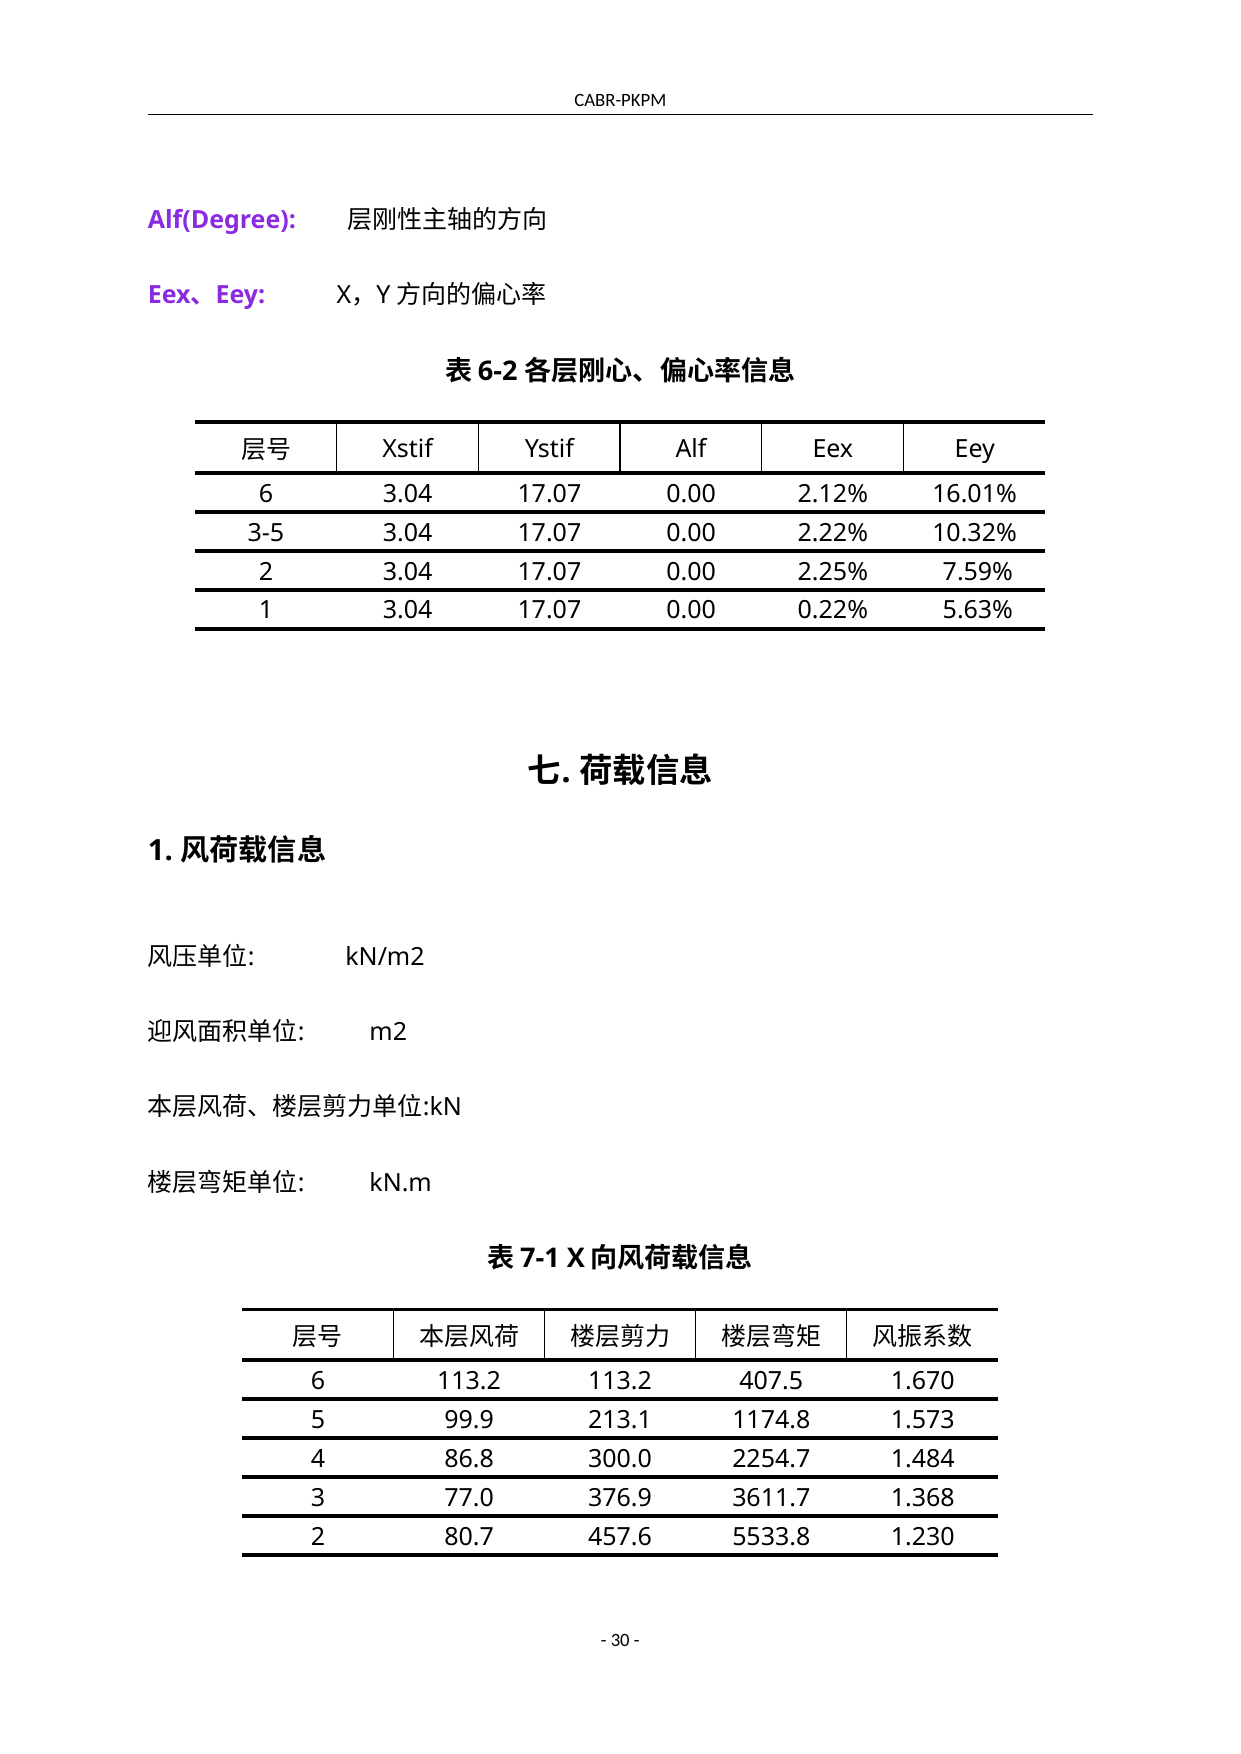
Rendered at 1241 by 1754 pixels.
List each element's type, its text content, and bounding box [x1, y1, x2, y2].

table_cell 3 [242, 1479, 393, 1514]
table_header Xstif [337, 424, 478, 471]
table_cell 113.2 [544, 1362, 695, 1397]
table_cell 5.63% [904, 592, 1045, 627]
table_cell 6 [242, 1362, 393, 1397]
table_cell 10.32% [904, 514, 1045, 549]
table_header Eey [904, 424, 1045, 471]
text 表6-2 各层刚心、偏心率信息 [148, 345, 1093, 392]
text 迎风面积单位: m2 [148, 1006, 1093, 1053]
table_cell 407.5 [695, 1362, 847, 1397]
table_header 层号 [242, 1311, 393, 1358]
table_cell 77.0 [393, 1479, 544, 1514]
table_cell 5533.8 [695, 1518, 847, 1553]
table_cell 2 [242, 1518, 393, 1553]
table_cell 3.04 [337, 475, 478, 510]
table_cell 376.9 [544, 1479, 695, 1514]
table_cell 3611.7 [695, 1479, 847, 1514]
table_header 楼层剪力 [545, 1311, 695, 1358]
table_cell 4 [242, 1440, 393, 1475]
table_cell 3.04 [337, 592, 478, 627]
table_cell 0.00 [620, 514, 762, 549]
table_cell 0.00 [620, 553, 762, 588]
table_cell 99.9 [393, 1401, 544, 1436]
table_header Alf [621, 424, 761, 471]
table_header 楼层弯矩 [696, 1311, 846, 1358]
table_cell 7.59% [904, 553, 1045, 588]
table_cell 300.0 [544, 1440, 695, 1475]
subtitle 1. 风荷载信息 [148, 824, 1093, 872]
table_cell 2.25% [762, 553, 903, 588]
table_cell 6 [195, 475, 337, 510]
table_cell 3-5 [195, 514, 337, 549]
table_cell 2 [195, 553, 337, 588]
table_cell 2.22% [762, 514, 903, 549]
table_cell 3.04 [337, 553, 478, 588]
text 表7-1 X向风荷载信息 [148, 1232, 1093, 1279]
table_cell 86.8 [393, 1440, 544, 1475]
table_cell 17.07 [478, 592, 620, 627]
table_cell 1.230 [847, 1518, 998, 1553]
table_cell 2.12% [762, 475, 903, 510]
table_cell 2254.7 [695, 1440, 847, 1475]
table_header 风振系数 [847, 1311, 998, 1358]
table_cell 213.1 [544, 1401, 695, 1436]
table_cell 1.670 [847, 1362, 998, 1397]
text 楼层弯矩单位: kN.m [148, 1157, 1093, 1204]
table_cell 16.01% [904, 475, 1045, 510]
table_cell 80.7 [393, 1518, 544, 1553]
table_cell 1.368 [847, 1479, 998, 1514]
table_header Ystif [479, 424, 619, 471]
table_cell 0.22% [762, 592, 903, 627]
table_cell 1.484 [847, 1440, 998, 1475]
table_cell 1.573 [847, 1401, 998, 1436]
table_header 层号 [195, 424, 336, 471]
table_cell 17.07 [478, 475, 620, 510]
table_cell 457.6 [544, 1518, 695, 1553]
table_cell 1 [195, 592, 337, 627]
text Alf(Degree): 层刚性主轴的方向 [148, 194, 1093, 241]
table_cell 17.07 [478, 553, 620, 588]
text 风压单位: kN/m2 [148, 931, 1093, 978]
table_header Eex [762, 424, 903, 471]
table_cell 17.07 [478, 514, 620, 549]
title 七. 荷载信息 [148, 739, 1093, 797]
table_cell 5 [242, 1401, 393, 1436]
table_cell 113.2 [393, 1362, 544, 1397]
table_cell 3.04 [337, 514, 478, 549]
table_cell 0.00 [620, 475, 762, 510]
table_header 本层风荷 [394, 1311, 544, 1358]
text 本层风荷、楼层剪力单位:kN [148, 1081, 1093, 1128]
table_cell 1174.8 [695, 1401, 847, 1436]
text Eex、Eey: X，Y 方向的偏心率 [148, 269, 1093, 317]
table_cell 0.00 [620, 592, 762, 627]
